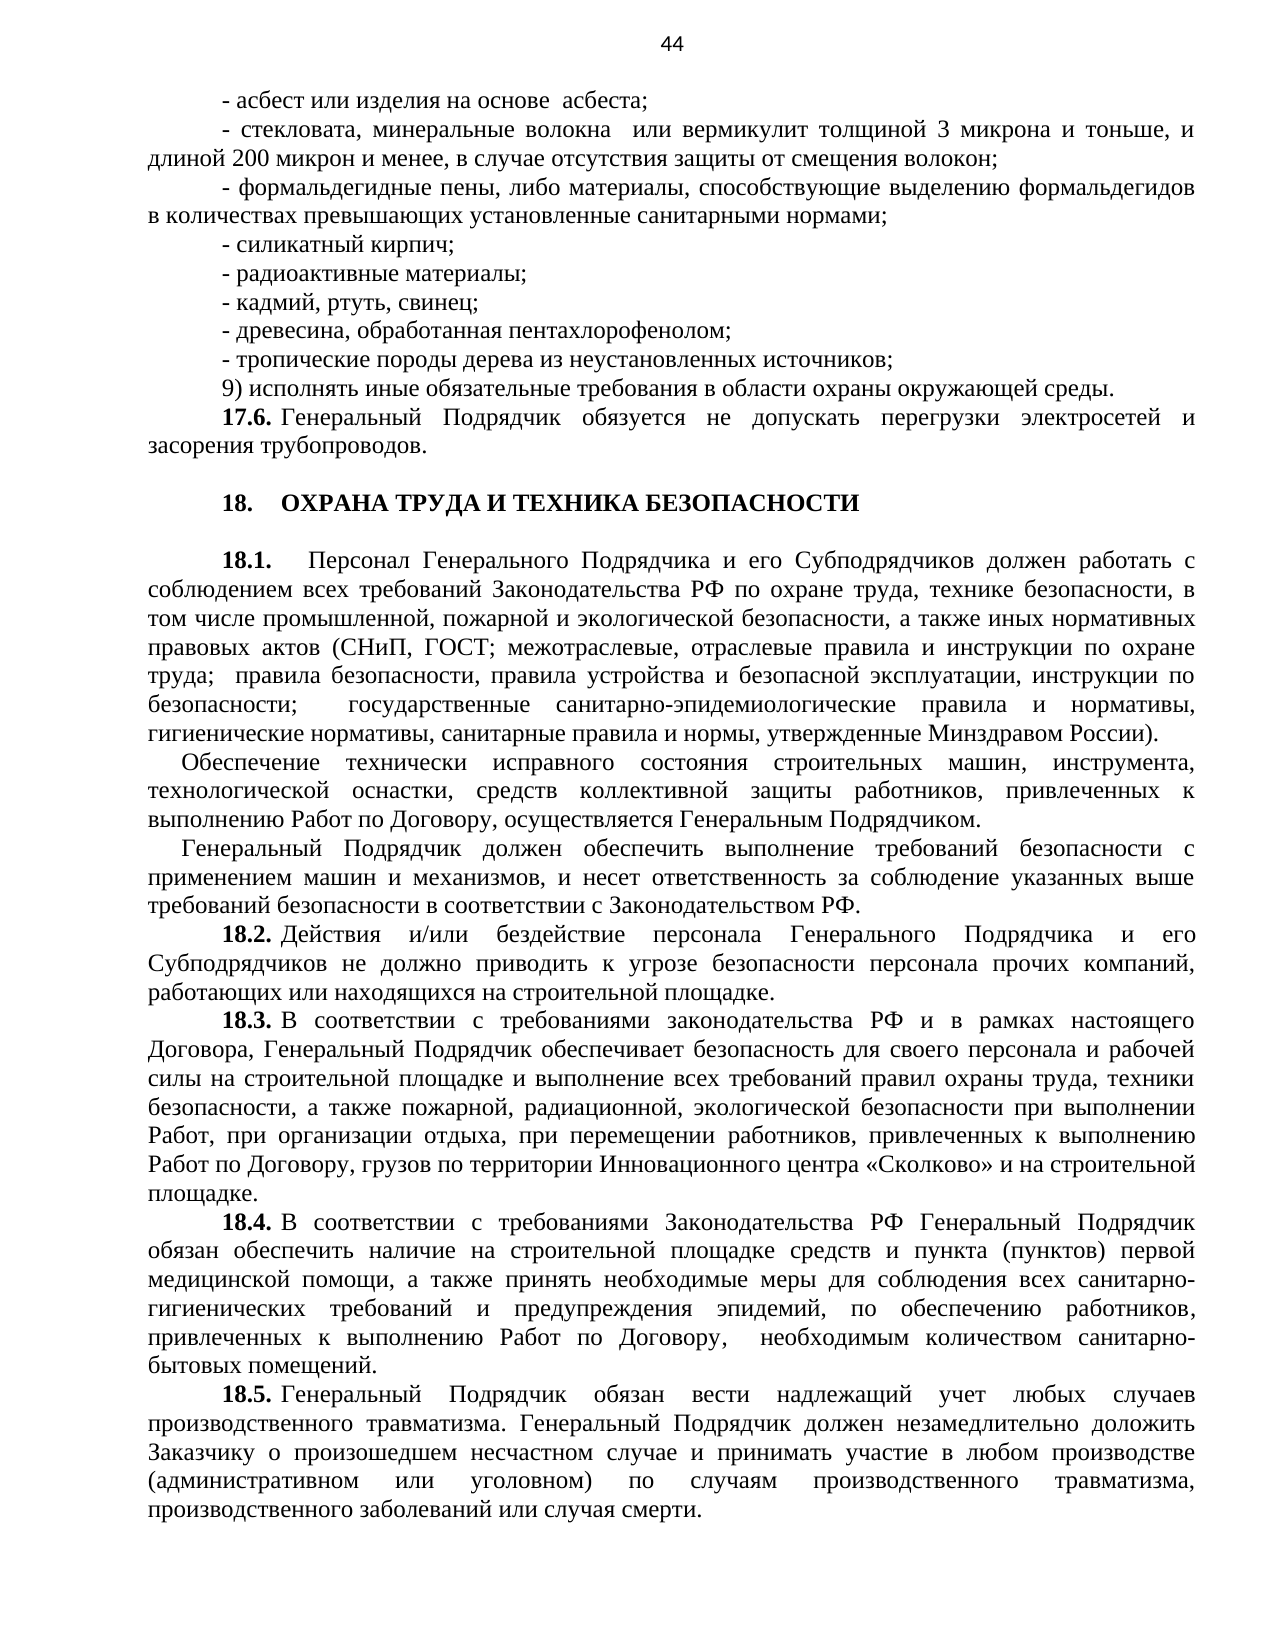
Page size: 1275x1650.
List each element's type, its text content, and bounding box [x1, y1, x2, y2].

list - тропические породы дерева из неустановленных источников; [148, 344, 1196, 373]
list Генеральный Подрядчик обязан вести надлежащий учет любых случаев производственного травматизма. Генеральный Подрядчик должен незамедлительно доложить Заказчику о произошедшем несчастном случае и принимать участие в любом производстве (административном или уголовном) по случаям производственного травматизма, производственного заболеваний или случая смерти. [148, 1379, 1196, 1523]
text Генеральный Подрядчик должен обеспечить выполнение требований безопасности с применением машин и механизмов, и несет ответственность за соблюдение указанных выше требований безопасности в соответствии с Законодательством РФ. [148, 833, 1196, 919]
list 9) исполнять иные обязательные требования в области охраны окружающей среды. [148, 373, 1196, 402]
list Генеральный Подрядчик обязуется не допускать перегрузки электросетей и засорения трубопроводов. [148, 402, 1196, 459]
text Обеспечение технически исправного состояния строительных машин, инструмента, технологической оснастки, средств коллективной защиты работников, привлеченных к выполнению Работ по Договору, осуществляется Генеральным Подрядчиком. [148, 747, 1196, 833]
list - кадмий, ртуть, свинец; [148, 287, 1196, 316]
list - силикатный кирпич; [148, 229, 1196, 258]
list - стекловата, минеральные волокна или вермикулит толщиной 3 микрона и тоньше, и длиной 200 микрон и менее, в случае отсутствия защиты от смещения волокон; [148, 114, 1196, 172]
list Действия и/или бездействие персонала Генерального Подрядчика и его Субподрядчиков не должно приводить к угрозе безопасности персонала прочих компаний, работающих или находящихся на строительной площадке. [148, 919, 1196, 1006]
list - древесина, обработанная пентахлорофенолом; [148, 316, 1196, 344]
list охрана труда и техника безопасности [148, 488, 1196, 517]
list Персонал Генерального Подрядчика и его Субподрядчиков должен работать с соблюдением всех требований Законодательства РФ по охране труда, технике безопасности, в том числе промышленной, пожарной и экологической безопасности, а также иных нормативных правовых актов (СНиП, ГОСТ; межотраслевые, отраслевые правила и инструкции по охране труда; правила безопасности, правила устройства и безопасной эксплуатации, инструкции по безопасности; государственные санитарно-эпидемиологические правила и нормативы, гигиенические нормативы, санитарные правила и нормы, утвержденные Минздравом России). [148, 546, 1196, 747]
list В соответствии с требованиями Законодательства РФ Генеральный Подрядчик обязан обеспечить наличие на строительной площадке средств и пункта (пунктов) первой медицинской помощи, а также принять необходимые меры для соблюдения всех санитарно-гигиенических требований и предупреждения эпидемий, по обеспечению работников, привлеченных к выполнению Работ по Договору, необходимым количеством санитарно-бытовых помещений. [148, 1207, 1196, 1379]
list - формальдегидные пены, либо материалы, способствующие выделению формальдегидов в количествах превышающих установленные санитарными нормами; [148, 172, 1196, 229]
list В соответствии с требованиями законодательства РФ и в рамках настоящего Договора, Генеральный Подрядчик обеспечивает безопасность для своего персонала и рабочей силы на строительной площадке и выполнение всех требований правил охраны труда, техники безопасности, а также пожарной, радиационной, экологической безопасности при выполнении Работ, при организации отдыха, при перемещении работников, привлеченных к выполнению Работ по Договору, грузов по территории Инновационного центра «Сколково» и на строительной площадке. [148, 1006, 1196, 1207]
list - радиоактивные материалы; [148, 258, 1196, 287]
list - асбест или изделия на основе асбеста; [148, 86, 1196, 114]
